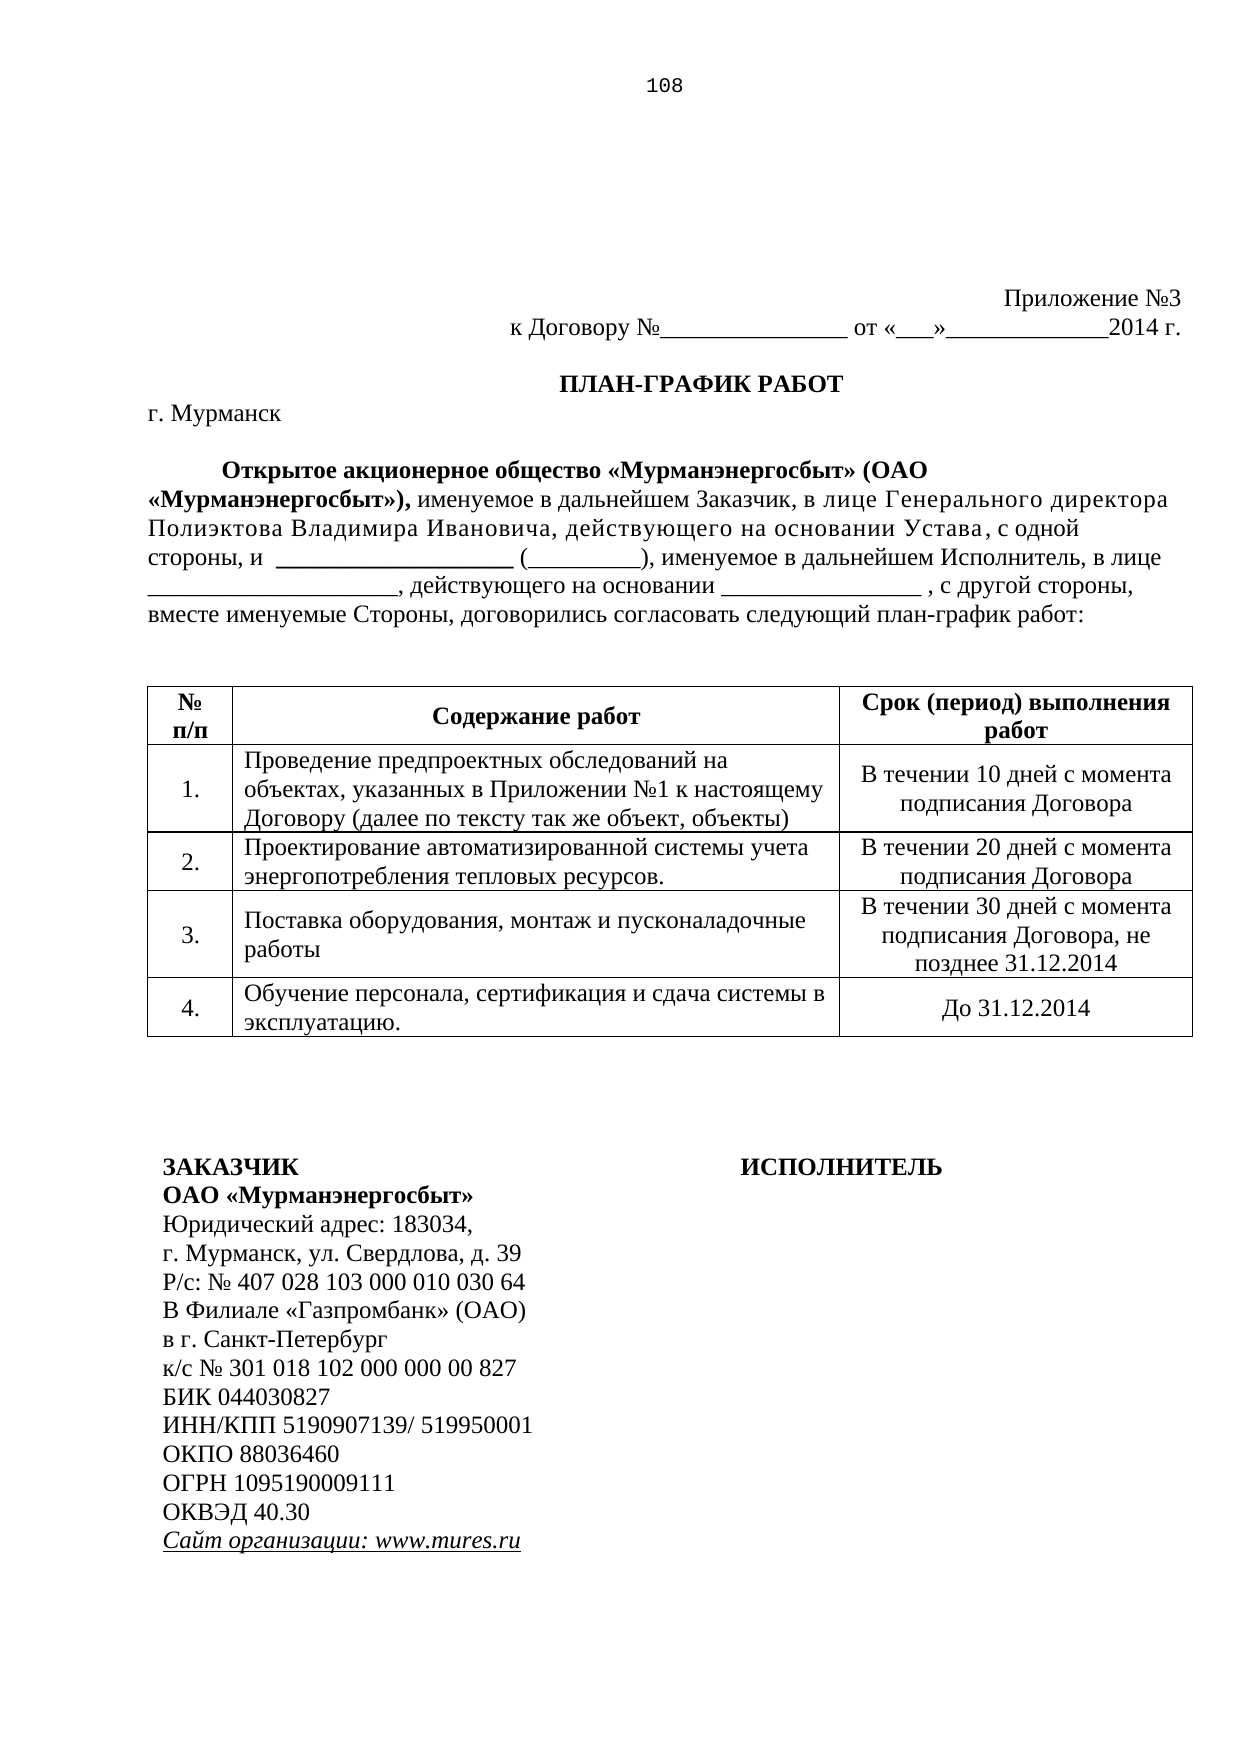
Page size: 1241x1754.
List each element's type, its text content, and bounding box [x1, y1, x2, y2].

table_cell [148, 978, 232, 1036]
text Приложение №3 [148, 283, 1181, 312]
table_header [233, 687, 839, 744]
text г. Мурманск [148, 398, 1181, 427]
text ПЛАН-ГРАФИК РАБОТ [148, 369, 1181, 398]
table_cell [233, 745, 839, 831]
text к Договору №_______________ от «___»_____________2014 г. [148, 312, 1181, 341]
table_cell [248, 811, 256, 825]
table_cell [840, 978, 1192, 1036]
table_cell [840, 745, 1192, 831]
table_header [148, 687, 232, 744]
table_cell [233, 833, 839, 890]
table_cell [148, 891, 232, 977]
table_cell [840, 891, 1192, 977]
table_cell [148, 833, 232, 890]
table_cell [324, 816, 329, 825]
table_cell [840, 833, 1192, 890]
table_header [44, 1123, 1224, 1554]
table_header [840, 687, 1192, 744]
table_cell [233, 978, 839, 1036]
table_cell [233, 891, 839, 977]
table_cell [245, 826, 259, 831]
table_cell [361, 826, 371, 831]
text Открытое акционерное общество «Мурманэнергосбыт» (ОАО «Мурманэнергосбыт»), именуемое в дальнейшем Заказчик, в лице Генерального директора Полиэктова Владимира Ивановича, действующего на основании Устава, с одной стороны, и ___________________ (_________), именуемое в дальнейшем Исполнитель, в лице ____________________, действующего на основании ________________ , с другой стороны, вместе именуемые Стороны, договорились согласовать следующий план-график работ: [148, 456, 1181, 628]
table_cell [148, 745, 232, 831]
